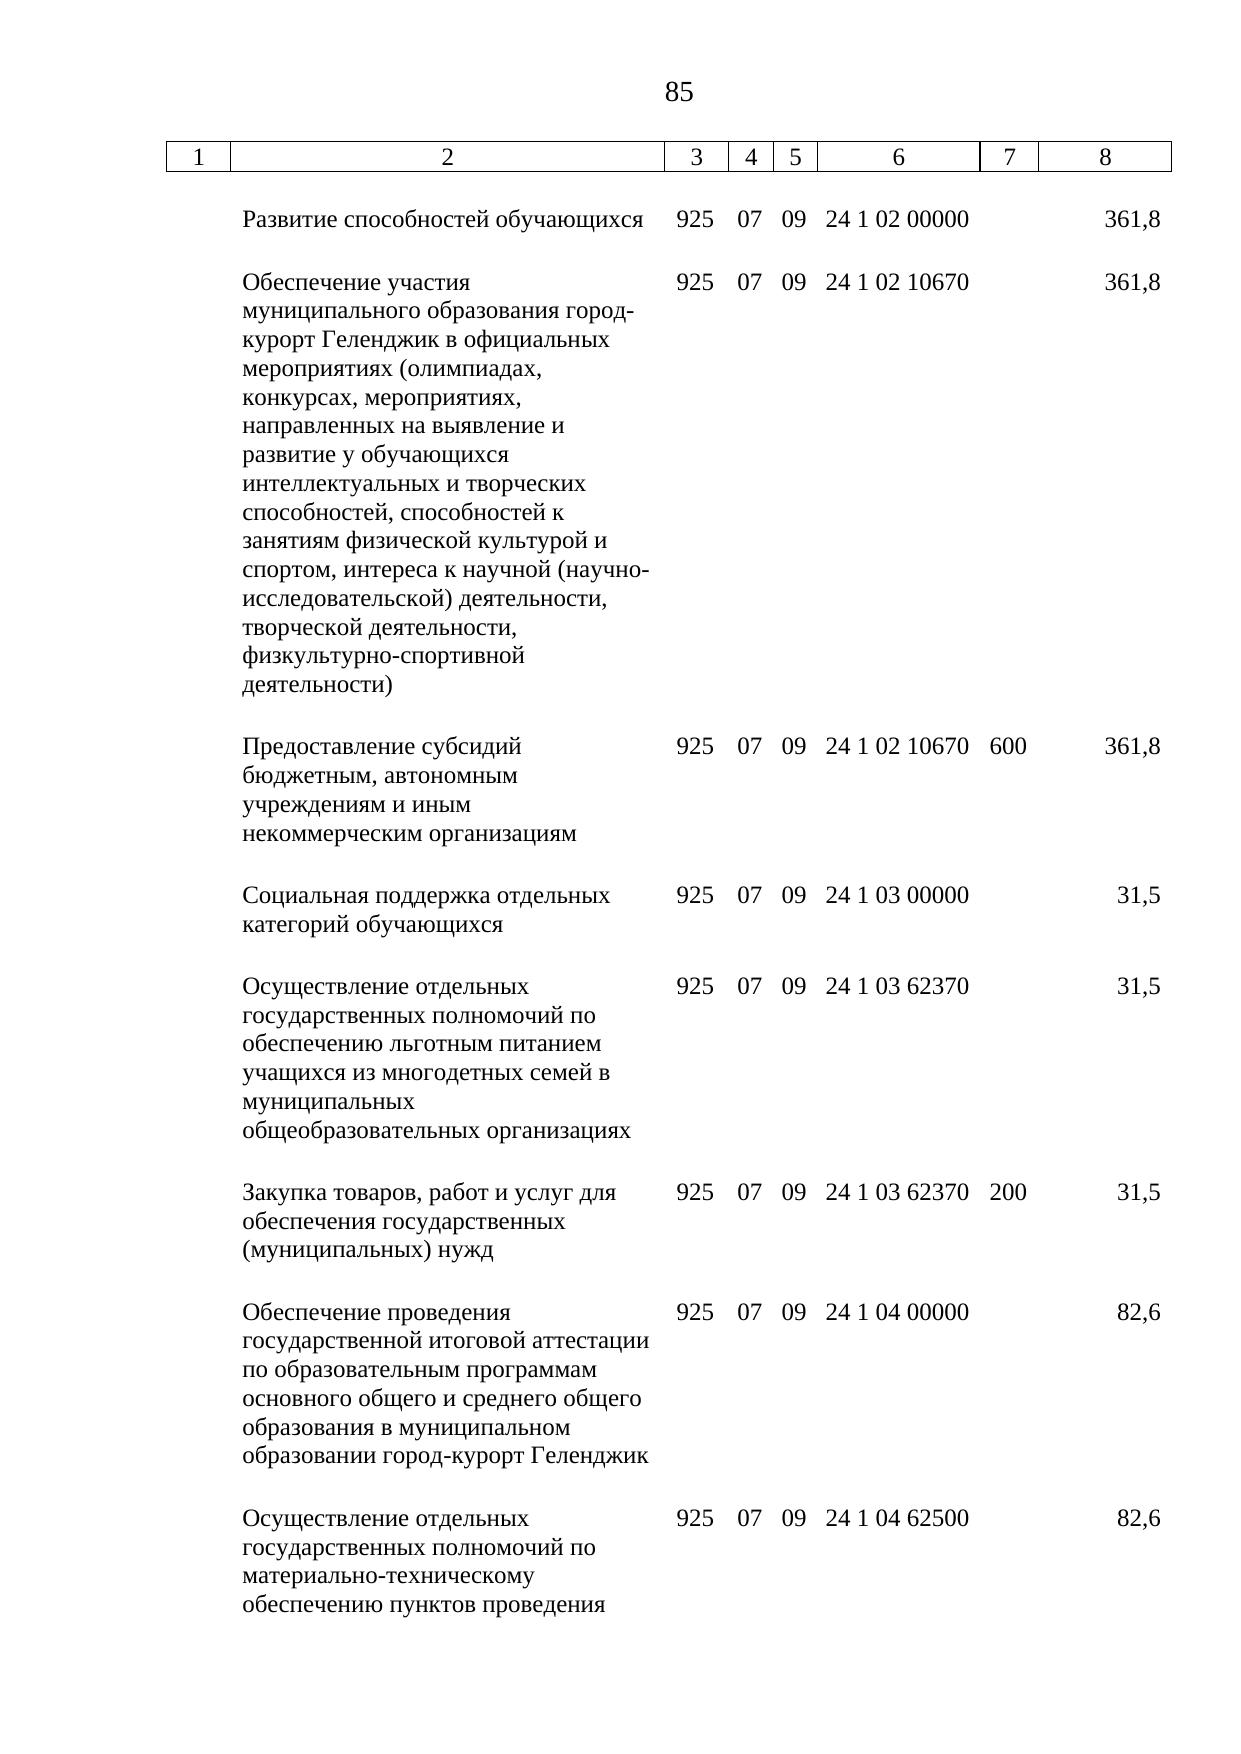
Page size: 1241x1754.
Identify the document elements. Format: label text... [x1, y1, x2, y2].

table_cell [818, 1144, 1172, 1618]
table_header 6 [818, 142, 979, 171]
table_header 3 [665, 142, 728, 171]
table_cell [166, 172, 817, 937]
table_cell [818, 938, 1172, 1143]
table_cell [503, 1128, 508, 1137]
table_header 4 [729, 142, 773, 171]
table_header 7 [981, 142, 1038, 171]
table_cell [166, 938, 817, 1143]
table_header 5 [774, 142, 817, 171]
table_header 8 [1039, 142, 1171, 171]
table_header 2 [231, 142, 664, 171]
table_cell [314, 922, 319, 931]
table_header 1 [167, 142, 230, 171]
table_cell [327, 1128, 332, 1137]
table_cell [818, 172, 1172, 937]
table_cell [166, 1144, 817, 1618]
